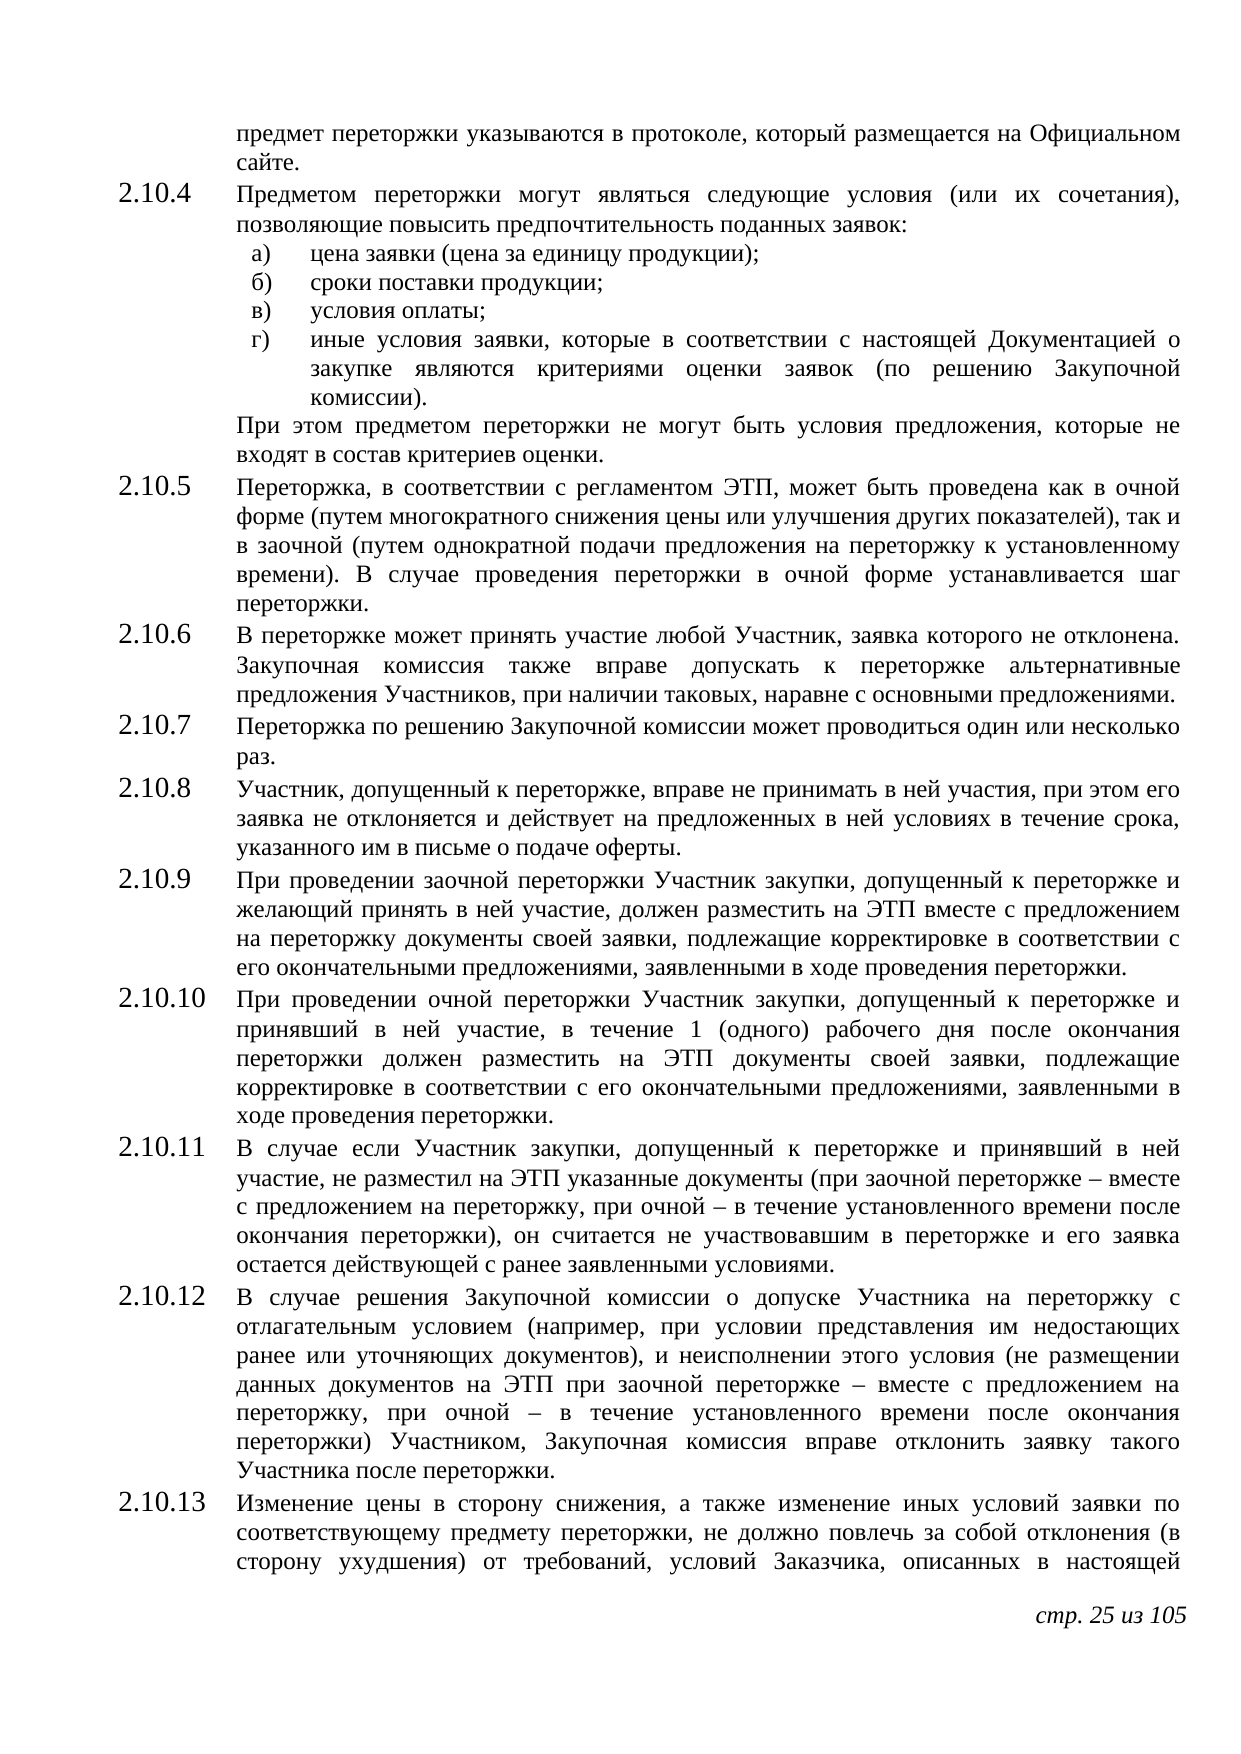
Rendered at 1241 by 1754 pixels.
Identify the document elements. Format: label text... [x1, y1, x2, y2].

list В случае если Участник закупки, допущенный к переторжке и принявший в ней участие, не разместил на ЭТП указанные документы (при заочной переторжке – вместе с предложением на переторжку, при очной – в течение установленного времени после окончания переторжки), он считается не участвовавшим в переторжке и его заявка остается действующей с ранее заявленными условиями. [118, 1129, 1181, 1278]
list Переторжка, в соответствии с регламентом ЭТП, может быть проведена как в очной форме (путем многократного снижения цены или улучшения других показателей), так и в заочной (путем однократной подачи предложения на переторжку к установленному времени). В случае проведения переторжки в очной форме устанавливается шаг переторжки. [118, 468, 1181, 616]
list иные условия заявки, которые в соответствии с настоящей Документацией о закупке являются критериями оценки заявок (по решению Закупочной комиссии). [251, 324, 1181, 410]
list При этом предметом переторжки не могут быть условия предложения, которые не входят в состав критериев оценки. [236, 410, 1181, 468]
list При проведении очной переторжки Участник закупки, допущенный к переторжке и принявший в ней участие, в течение 1 (одного) рабочего дня после окончания переторжки должен разместить на ЭТП документы своей заявки, подлежащие корректировке в соответствии с его окончательными предложениями, заявленными в ходе проведения переторжки. [118, 981, 1181, 1129]
list сроки поставки продукции; [251, 267, 1181, 295]
list В случае решения Закупочной комиссии о допуске Участника на переторжку с отлагательным условием (например, при условии представления им недостающих ранее или уточняющих документов), и неисполнении этого условия (не размещении данных документов на ЭТП при заочной переторжке – вместе с предложением на переторжку, при очной – в течение установленного времени после окончания переторжки) Участником, Закупочная комиссия вправе отклонить заявку такого Участника после переторжки. [118, 1278, 1181, 1484]
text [236, 118, 1181, 176]
list Участник, допущенный к переторжке, вправе не принимать в ней участия, при этом его заявка не отклоняется и действует на предложенных в ней условиях в течение срока, указанного им в письме о подаче оферты. [118, 770, 1181, 861]
list цена заявки (цена за единицу продукции); [251, 238, 1181, 267]
list Предметом переторжки могут являться следующие условия (или их сочетания), позволяющие повысить предпочтительность поданных заявок: [118, 176, 1181, 238]
list При проведении заочной переторжки Участник закупки, допущенный к переторжке и желающий принять в ней участие, должен разместить на ЭТП вместе с предложением на переторжку документы своей заявки, подлежащие корректировке в соответствии с его окончательными предложениями, заявленными в ходе проведения переторжки. [118, 861, 1181, 981]
list условия оплаты; [251, 295, 1181, 324]
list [118, 1484, 1181, 1575]
list В переторжке может принять участие любой Участник, заявка которого не отклонена. Закупочная комиссия также вправе допускать к переторжке альтернативные предложения Участников, при наличии таковых, наравне с основными предложениями. [118, 616, 1181, 707]
list Переторжка по решению Закупочной комиссии может проводиться один или несколько раз. [118, 707, 1181, 770]
